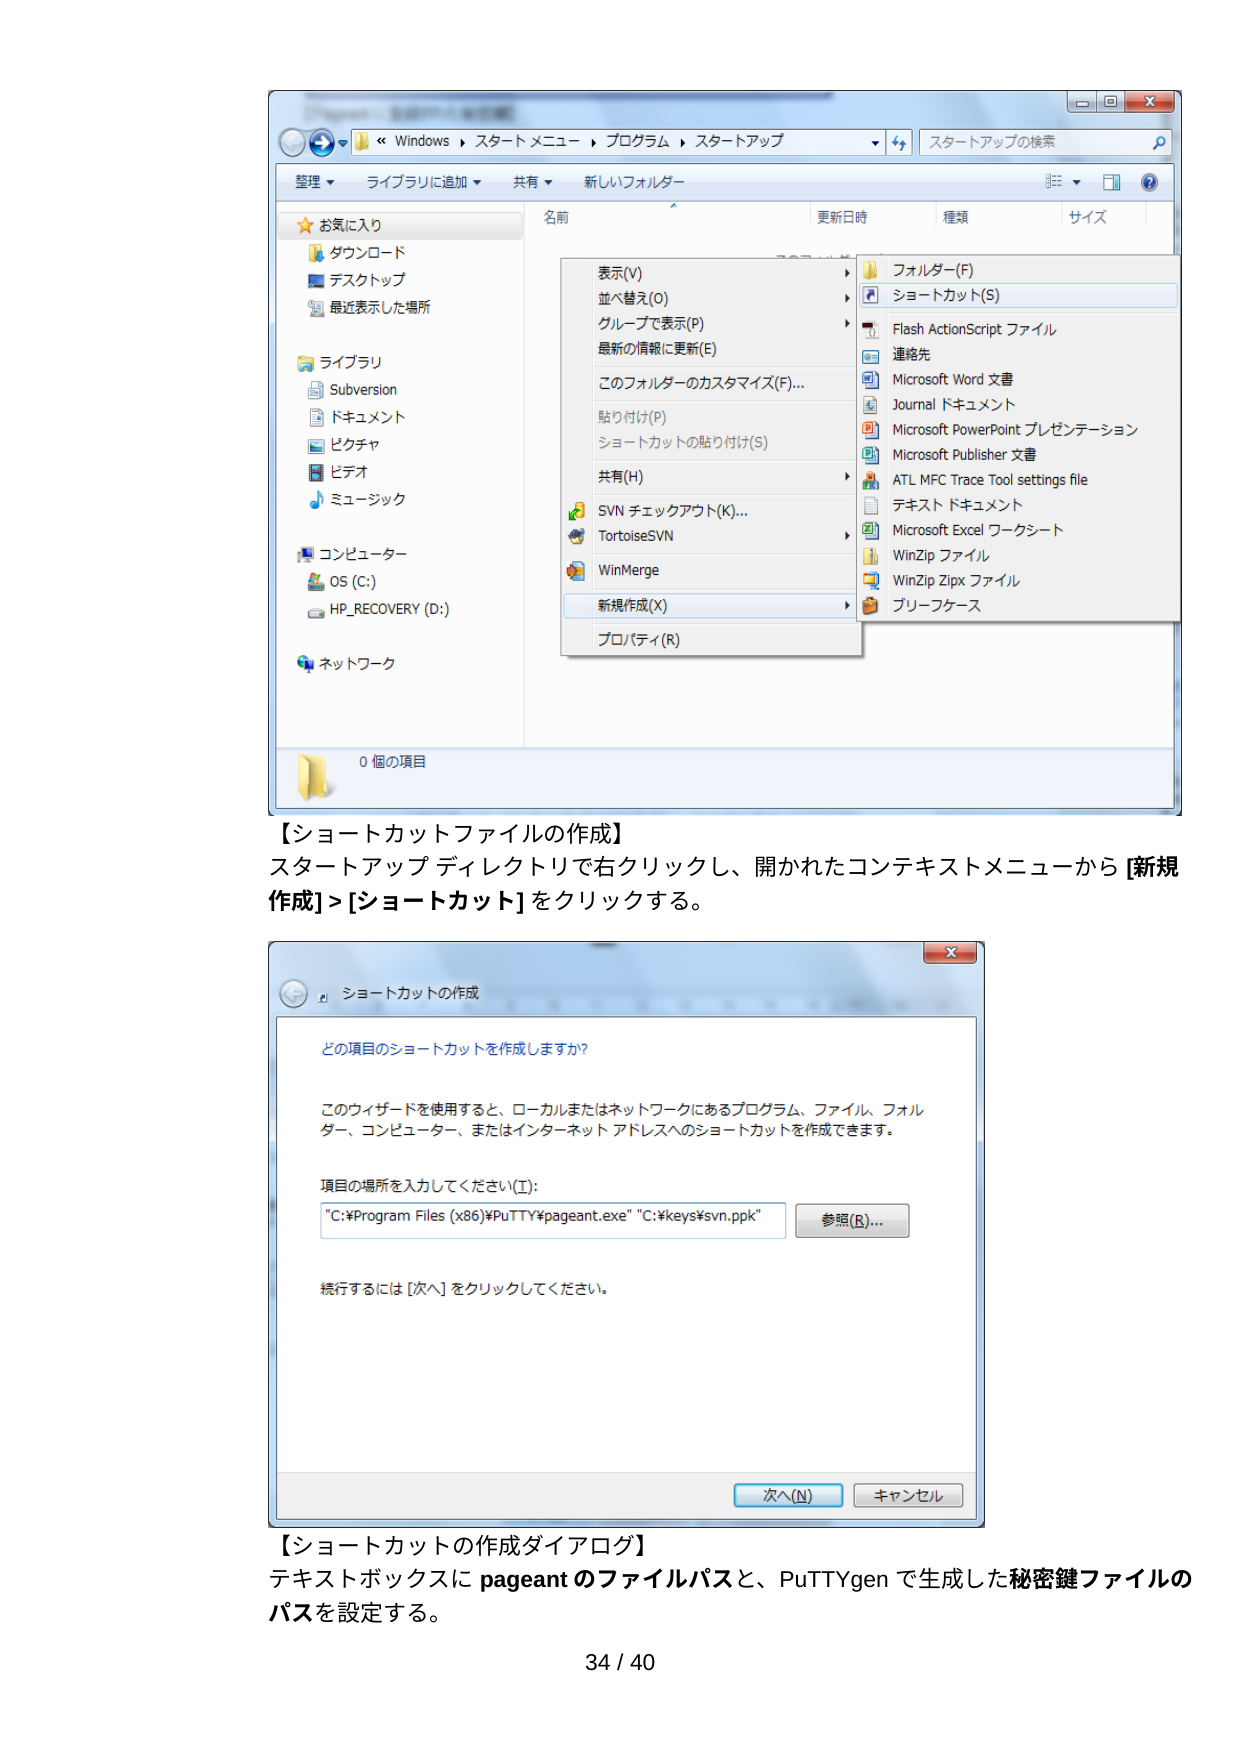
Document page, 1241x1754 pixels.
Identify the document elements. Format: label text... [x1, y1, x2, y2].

text スタートアップ ディレクトリで右クリックし、開かれたコンテキストメニューから [新規作成] > [ショートカット] をクリックする。 [269, 849, 1196, 916]
text 【ショートカットファイルの作成】 [194, 816, 1196, 849]
picture [268, 90, 1182, 816]
text テキストボックスに pageant のファイルパスと、PuTTYgen で生成した秘密鍵ファイルのパスを設定する。 [269, 1561, 1196, 1628]
picture [268, 941, 985, 1528]
text 【ショートカットの作成ダイアログ】 [194, 1528, 1196, 1561]
